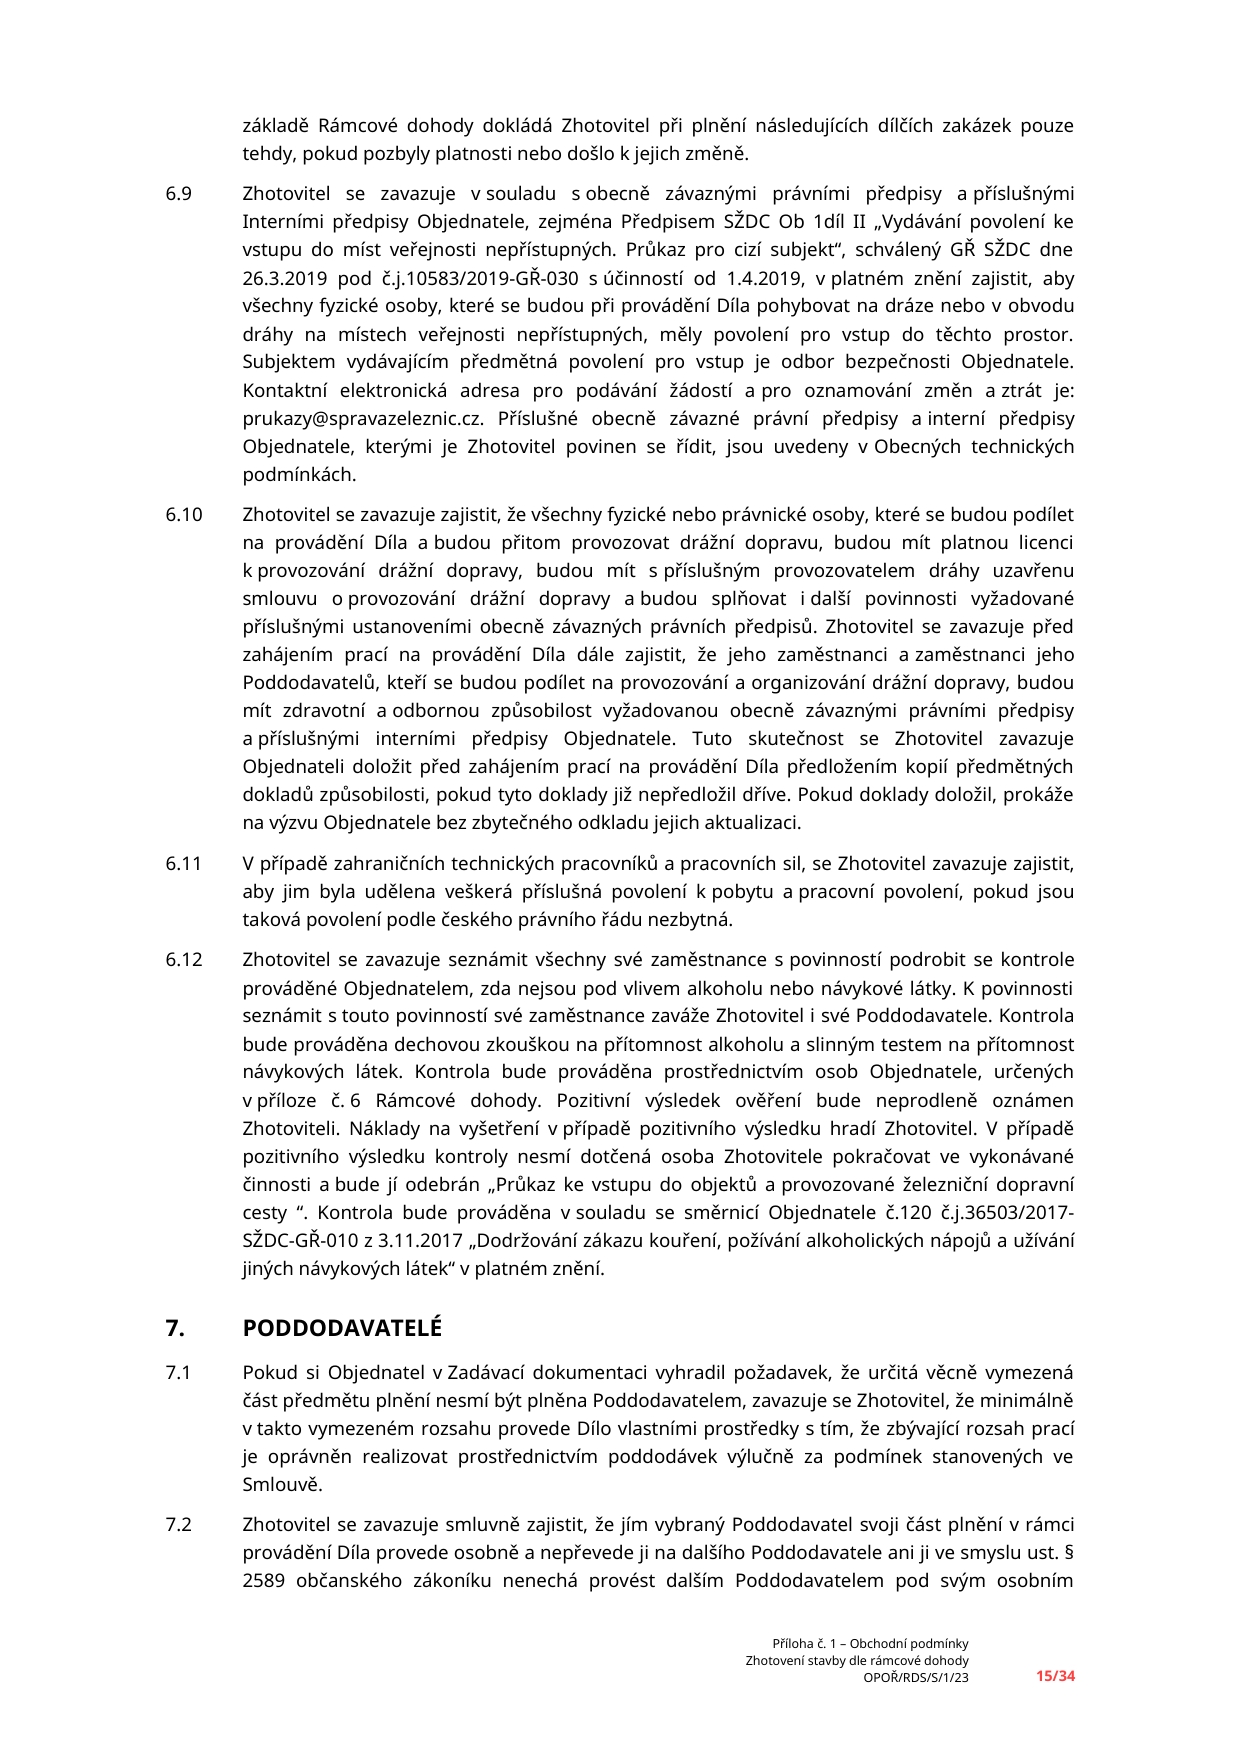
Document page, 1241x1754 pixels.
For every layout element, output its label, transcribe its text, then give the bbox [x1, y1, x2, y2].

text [165, 112, 1075, 166]
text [165, 1512, 1075, 1593]
text PODDODAVATELÉ [165, 1312, 1075, 1343]
text Zhotovitel se zavazuje v souladu s obecně závaznými právními předpisy a příslušnými Interními předpisy Objednatele, zejména Předpisem SŽDC Ob 1díl II „Vydávání povolení ke vstupu do míst veřejnosti nepřístupných. Průkaz pro cizí subjekt“, schválený GŘ SŽDC dne 26.3.2019 pod č.j.10583/2019-GŘ-030 s účinností od 1.4.2019, v platném znění zajistit, aby všechny fyzické osoby, které se budou při provádění Díla pohybovat na dráze nebo v obvodu dráhy na místech veřejnosti nepřístupných, měly povolení pro vstup do těchto prostor. Subjektem vydávajícím předmětná povolení pro vstup je odbor bezpečnosti Objednatele. Kontaktní elektronická adresa pro podávání žádostí a pro oznamování změn a ztrát je: prukazy@spravazeleznic.cz. Příslušné obecně závazné právní předpisy a interní předpisy Objednatele, kterými je Zhotovitel povinen se řídit, jsou uvedeny v Obecných technických podmínkách. [165, 181, 1075, 486]
text Pokud si Objednatel v Zadávací dokumentaci vyhradil požadavek, že určitá věcně vymezená část předmětu plnění nesmí být plněna Poddodavatelem, zavazuje se Zhotovitel, že minimálně v takto vymezeném rozsahu provede Dílo vlastními prostředky s tím, že zbývající rozsah prací je oprávněn realizovat prostřednictvím poddodávek výlučně za podmínek stanovených ve Smlouvě. [165, 1359, 1075, 1497]
text Zhotovitel se zavazuje zajistit, že všechny fyzické nebo právnické osoby, které se budou podílet na provádění Díla a budou přitom provozovat drážní dopravu, budou mít platnou licenci k provozování drážní dopravy, budou mít s příslušným provozovatelem dráhy uzavřenu smlouvu o provozování drážní dopravy a budou splňovat i další povinnosti vyžadované příslušnými ustanoveními obecně závazných právních předpisů. Zhotovitel se zavazuje před zahájením prací na provádění Díla dále zajistit, že jeho zaměstnanci a zaměstnanci jeho Poddodavatelů, kteří se budou podílet na provozování a organizování drážní dopravy, budou mít zdravotní a odbornou způsobilost vyžadovanou obecně závaznými právními předpisy a příslušnými interními předpisy Objednatele. Tuto skutečnost se Zhotovitel zavazuje Objednateli doložit před zahájením prací na provádění Díla předložením kopií předmětných dokladů způsobilosti, pokud tyto doklady již nepředložil dříve. Pokud doklady doložil, prokáže na výzvu Objednatele bez zbytečného odkladu jejich aktualizaci. [165, 501, 1075, 835]
text V případě zahraničních technických pracovníků a pracovních sil, se Zhotovitel zavazuje zajistit, aby jim byla udělena veškerá příslušná povolení k pobytu a pracovní povolení, pokud jsou taková povolení podle českého právního řádu nezbytná. [165, 850, 1075, 932]
text Zhotovitel se zavazuje seznámit všechny své zaměstnance s povinností podrobit se kontrole prováděné Objednatelem, zda nejsou pod vlivem alkoholu nebo návykové látky. K povinnosti seznámit s touto povinností své zaměstnance zaváže Zhotovitel i své Poddodavatele. Kontrola bude prováděna dechovou zkouškou na přítomnost alkoholu a slinným testem na přítomnost návykových látek. Kontrola bude prováděna prostřednictvím osob Objednatele, určených v příloze č. 6 Rámcové dohody. Pozitivní výsledek ověření bude neprodleně oznámen Zhotoviteli. Náklady na vyšetření v případě pozitivního výsledku hradí Zhotovitel. V případě pozitivního výsledku kontroly nesmí dotčená osoba Zhotovitele pokračovat ve vykonávané činnosti a bude jí odebrán „Průkaz ke vstupu do objektů a provozované železniční dopravní cesty “. Kontrola bude prováděna v souladu se směrnicí Objednatele č.120 č.j.36503/2017-SŽDC-GŘ-010 z 3.11.2017 „Dodržování zákazu kouření, požívání alkoholických nápojů a užívání jiných návykových látek“ v platném znění. [165, 947, 1075, 1281]
